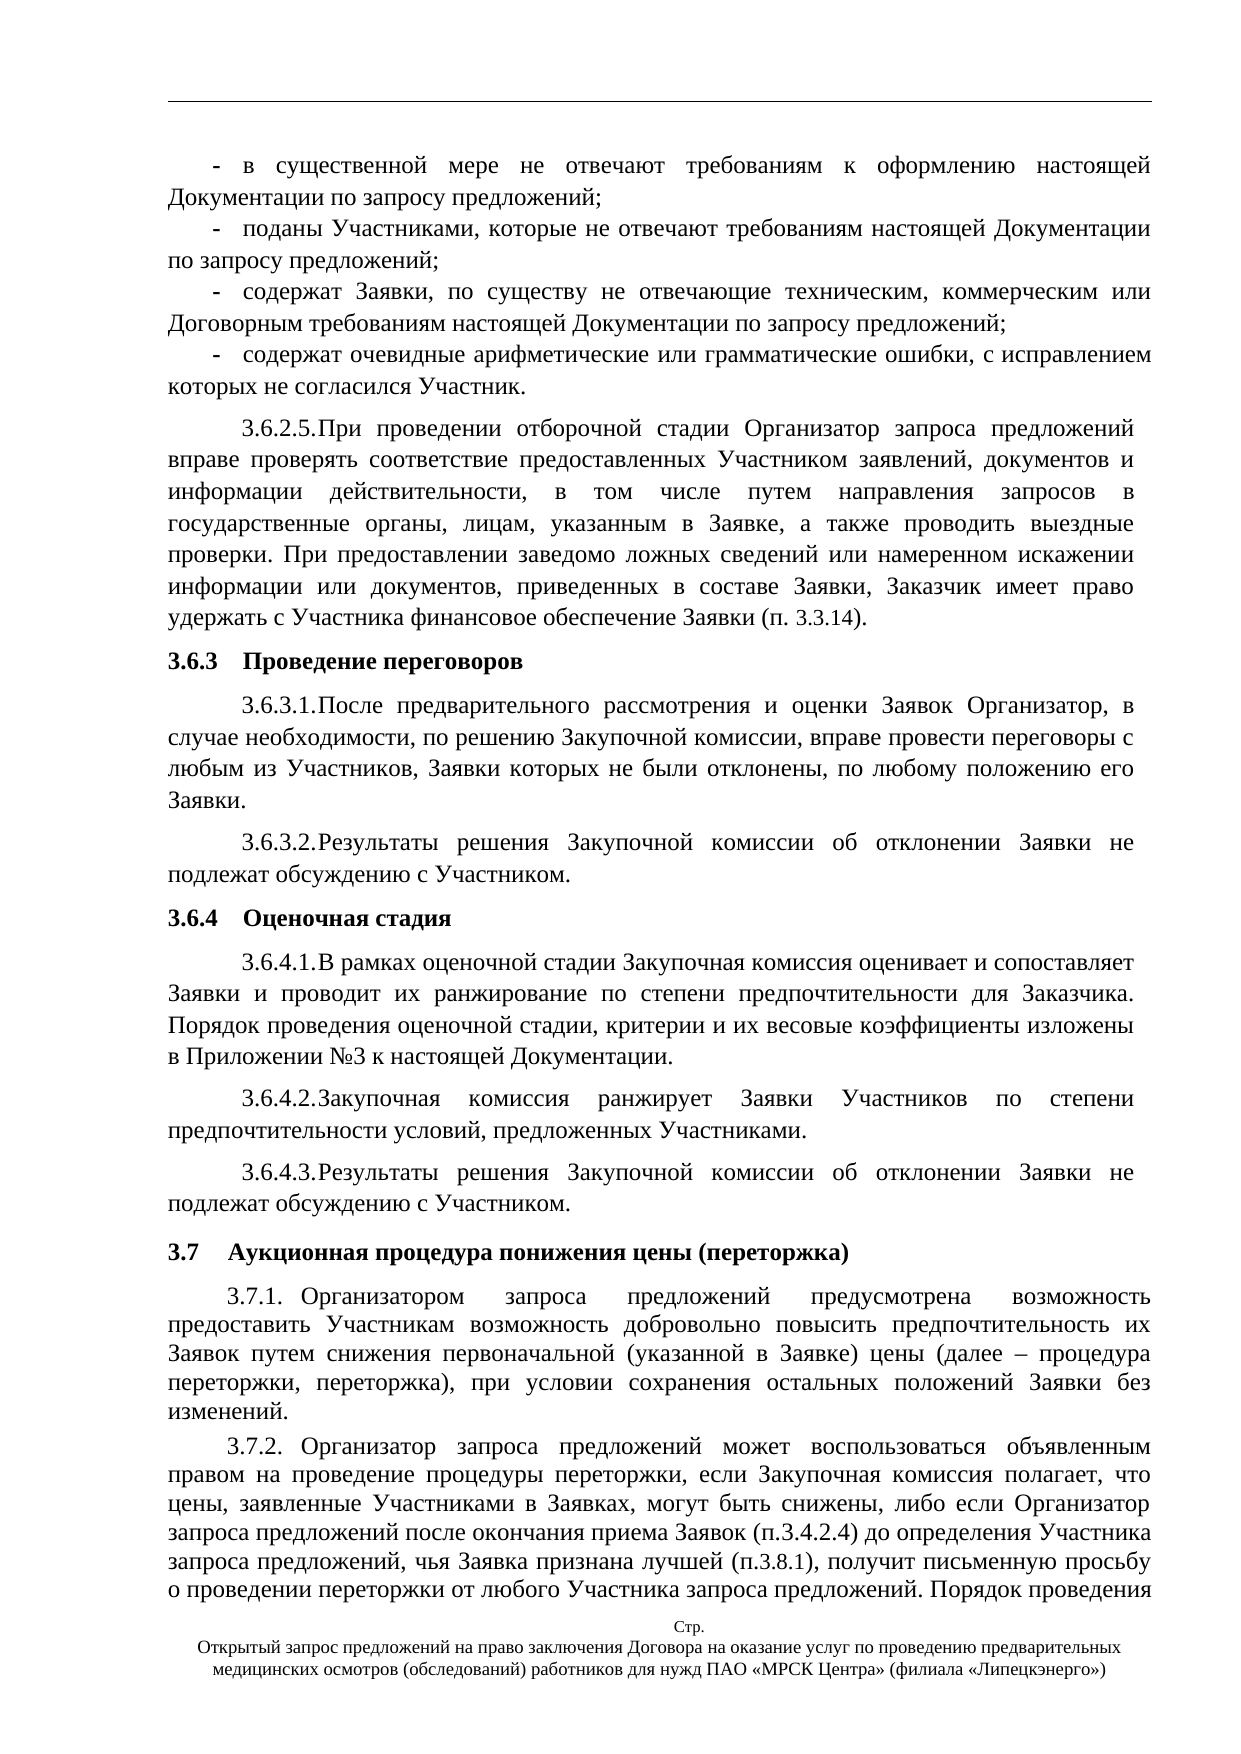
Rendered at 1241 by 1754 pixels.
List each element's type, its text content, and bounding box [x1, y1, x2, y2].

list В рамках оценочной стадии Закупочная комиссия оценивает и сопоставляет Заявки и проводит их ранжирование по степени предпочтительности для Заказчика. Порядок проведения оценочной стадии, критерии и их весовые коэффициенты изложены в Приложении №3 к настоящей Документации. [168, 947, 1135, 1070]
list Закупочная комиссия ранжирует Заявки Участников по степени предпочтительности условий, предложенных Участниками. [168, 1083, 1135, 1144]
list в существенной мере не отвечают требованиям к оформлению настоящей Документации по запросу предложений; [168, 150, 1152, 210]
list содержат Заявки, по существу не отвечающие техническим, коммерческим или Договорным требованиям настоящей Документации по запросу предложений; [168, 276, 1152, 337]
list Организатором запроса предложений предусмотрена возможность предоставить Участникам возможность добровольно повысить предпочтительность их Заявок путем снижения первоначальной (указанной в Заявке) цены (далее – процедура переторжки, переторжка), при условии сохранения остальных положений Заявки без изменений. [168, 1281, 1152, 1424]
list После предварительного рассмотрения и оценки Заявок Организатор, в случае необходимости, по решению Закупочной комиссии, вправе провести переговоры с любым из Участников, Заявки которых не были отклонены, по любому положению его Заявки. [168, 690, 1135, 814]
list При проведении отборочной стадии Организатор запроса предложений вправе проверять соответствие предоставленных Участником заявлений, документов и информации действительности, в том числе путем направления запросов в государственные органы, лицам, указанным в Заявке, а также проводить выездные проверки. При предоставлении заведомо ложных сведений или намеренном искажении информации или документов, приведенных в составе Заявки, Заказчик имеет право удержать с Участника финансовое обеспечение Заявки (п. 3.3.14). [168, 413, 1135, 631]
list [168, 1431, 1152, 1603]
subtitle Оценочная стадия [168, 903, 1152, 931]
list содержат очевидные арифметические или грамматические ошибки, с исправлением которых не согласился Участник. [168, 339, 1152, 400]
list поданы Участниками, которые не отвечают требованиям настоящей Документации по запросу предложений; [168, 213, 1152, 273]
list Результаты решения Закупочной комиссии об отклонении Заявки не подлежат обсуждению с Участником. [168, 1157, 1135, 1217]
list Результаты решения Закупочной комиссии об отклонении Заявки не подлежат обсуждению с Участником. [168, 827, 1135, 887]
subtitle Проведение переговоров [168, 646, 1152, 675]
subtitle Аукционная процедура понижения цены (переторжка) [168, 1237, 1152, 1266]
